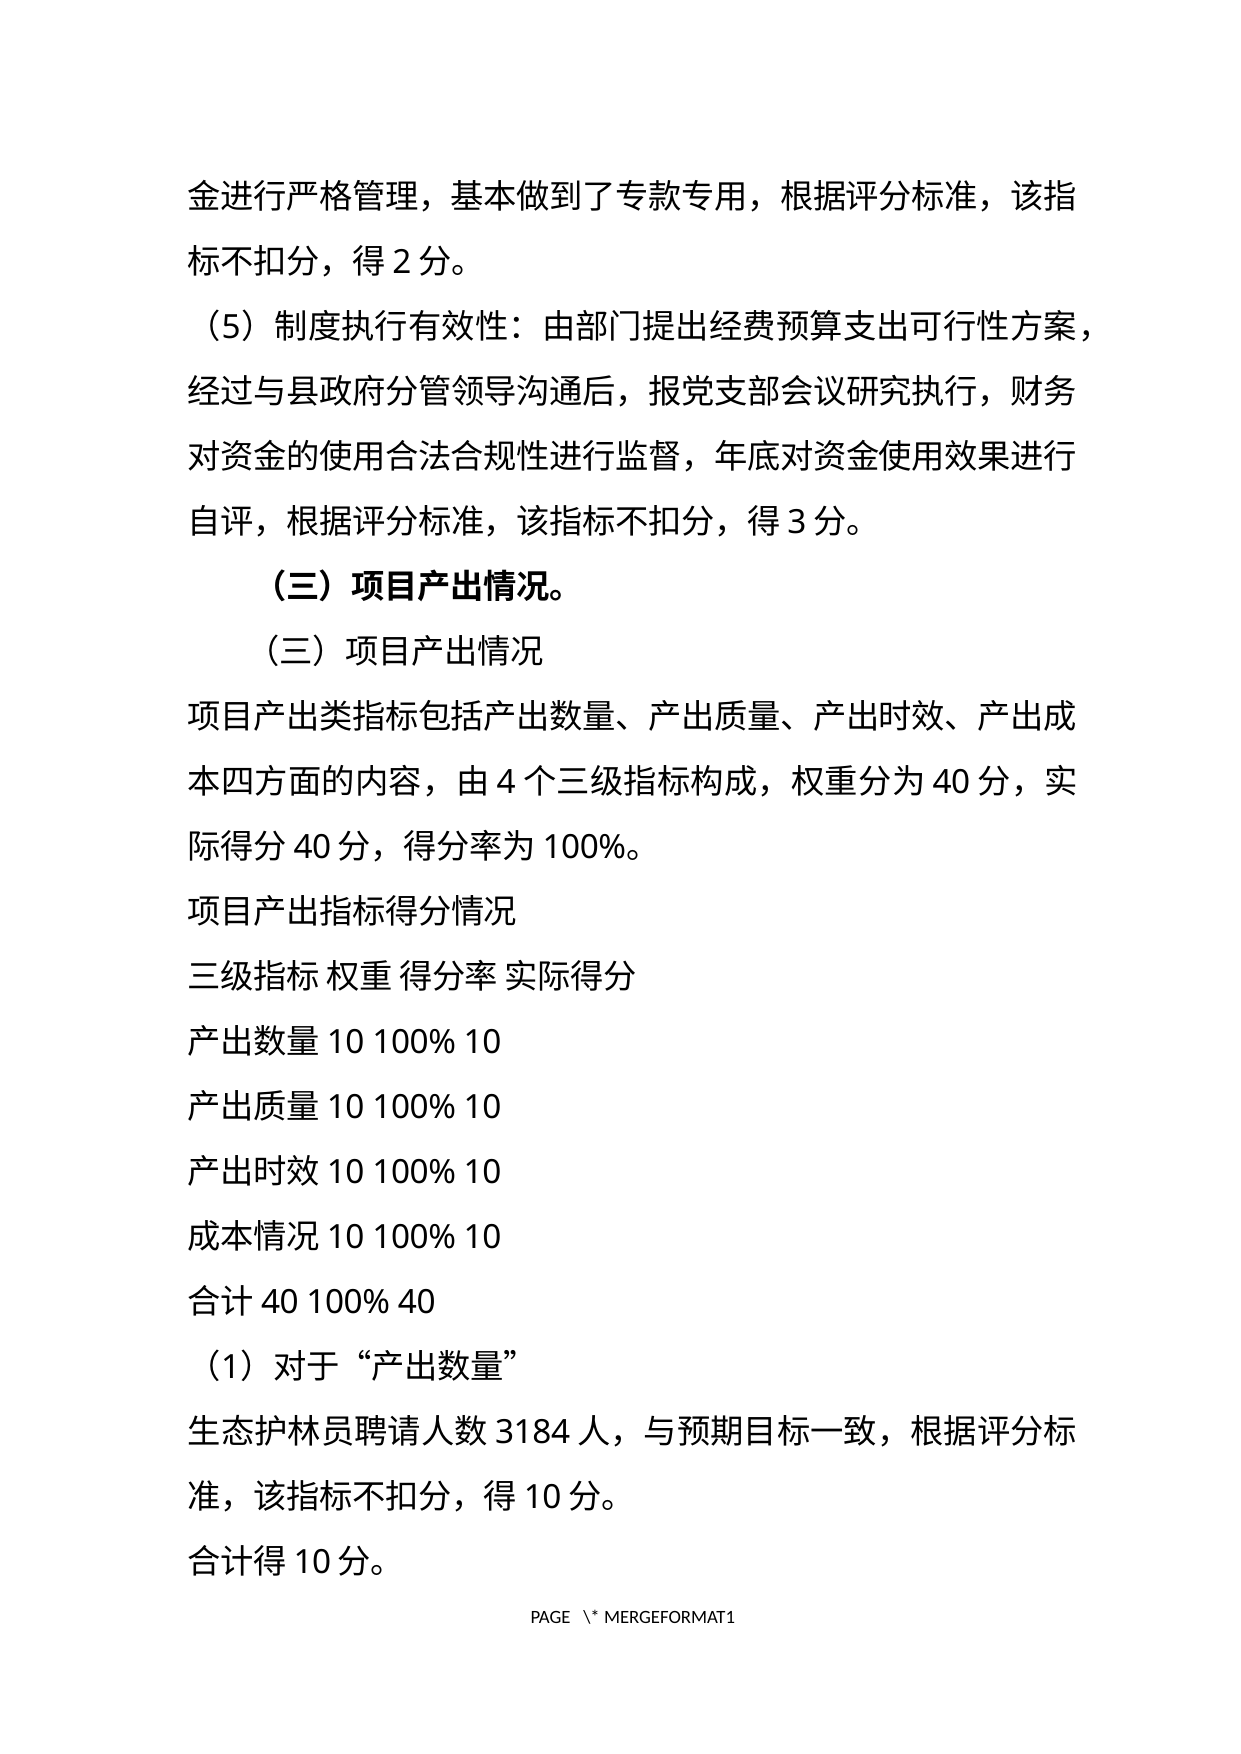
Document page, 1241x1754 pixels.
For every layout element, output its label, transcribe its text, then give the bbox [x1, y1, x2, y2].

text （三）项目产出情况。 [187, 552, 1078, 617]
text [187, 162, 1078, 552]
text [187, 617, 1078, 1592]
